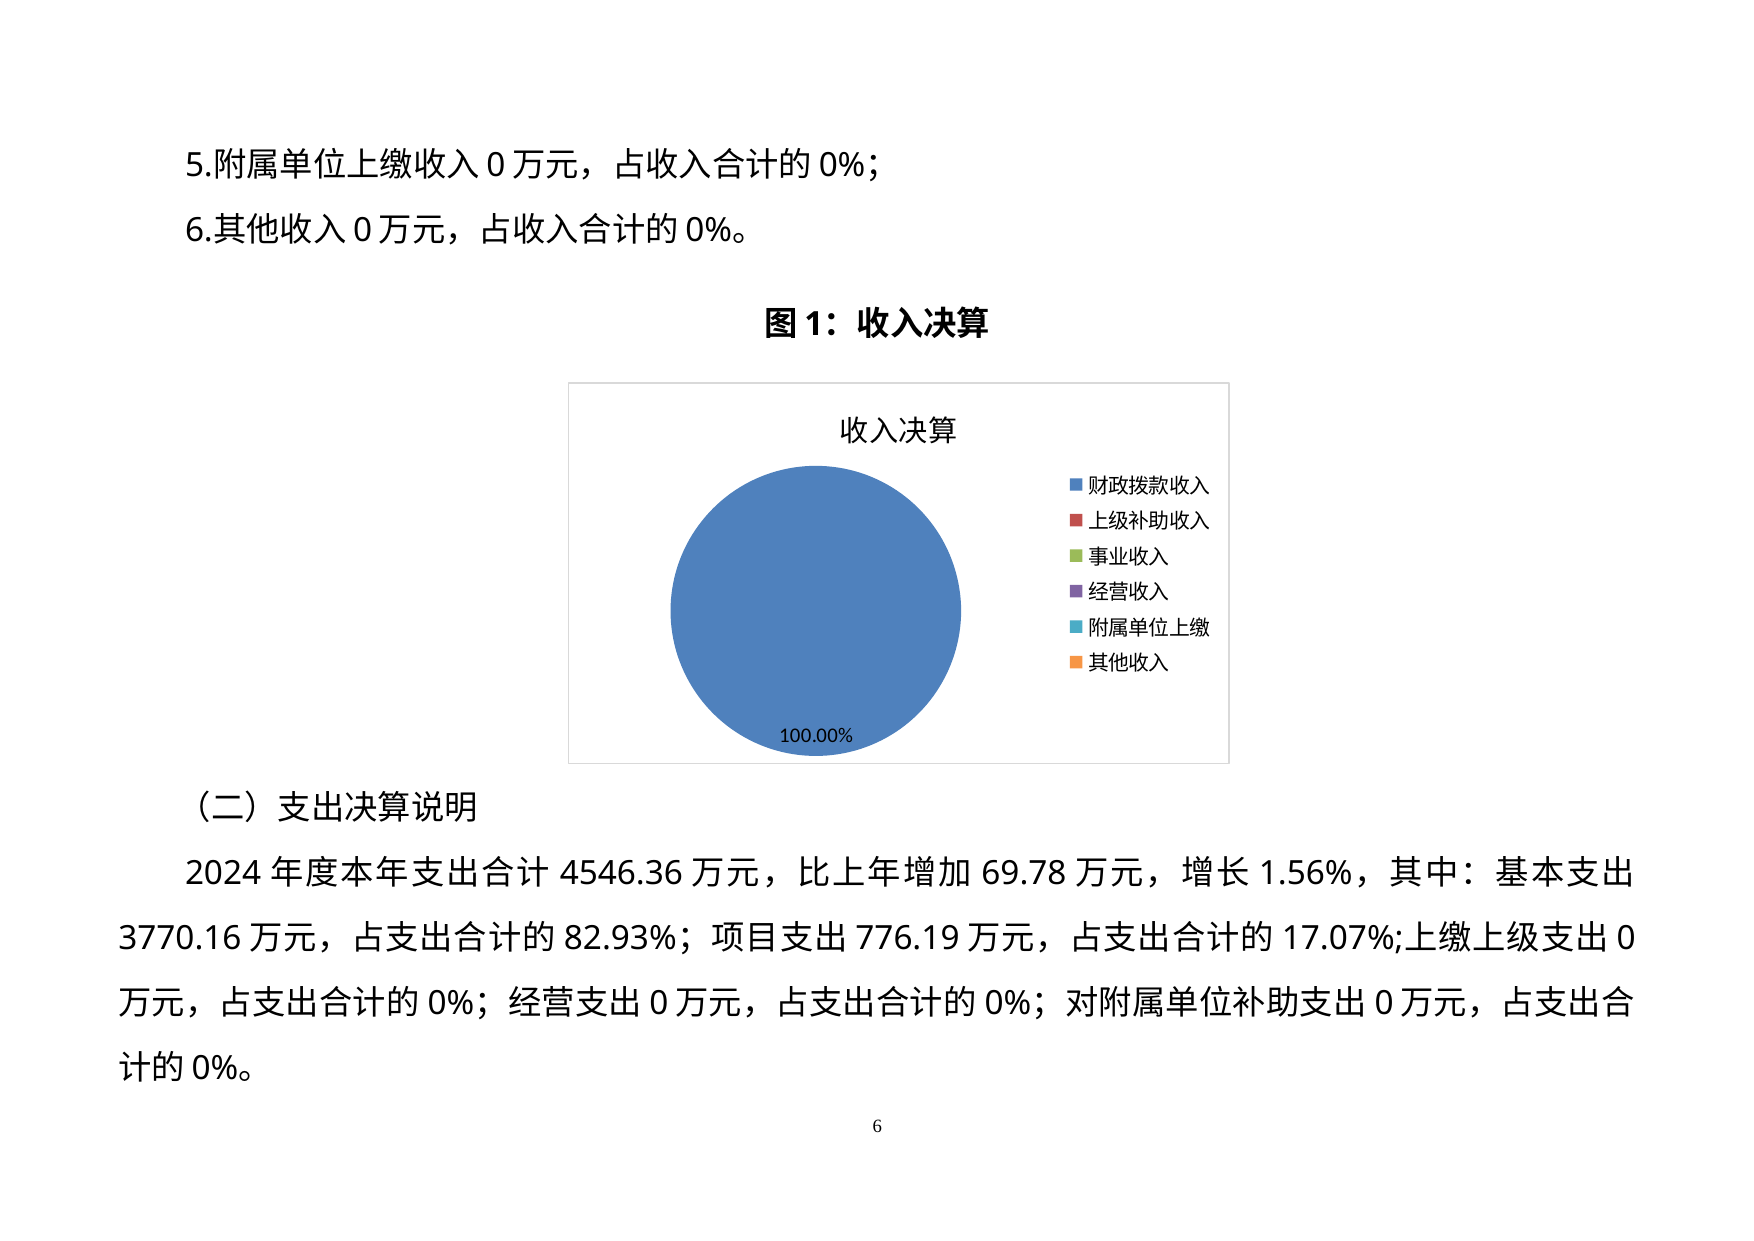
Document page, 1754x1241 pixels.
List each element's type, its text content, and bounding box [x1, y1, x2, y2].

text 5.附属单位上缴收入0万元，占收入合计的0%； [118, 129, 1636, 194]
text 6.其他收入0万元，占收入合计的0%。 [118, 194, 1636, 259]
text 2024年度本年支出合计4546.36万元，比上年增加69.78万元，增长1.56%，其中：基本支出3770.16万元，占支出合计的82.93%；项目支出776.19万元，占支出合计的17.07%;上缴上级支出0万元，占支出合计的0%；经营支出0万元，占支出合计的0%；对附属单位补助支出0万元，占支出合计的0%。 [118, 837, 1636, 1097]
subtitle 图1：收入决算 [118, 288, 1636, 353]
text （二）支出决算说明 [118, 772, 1636, 837]
